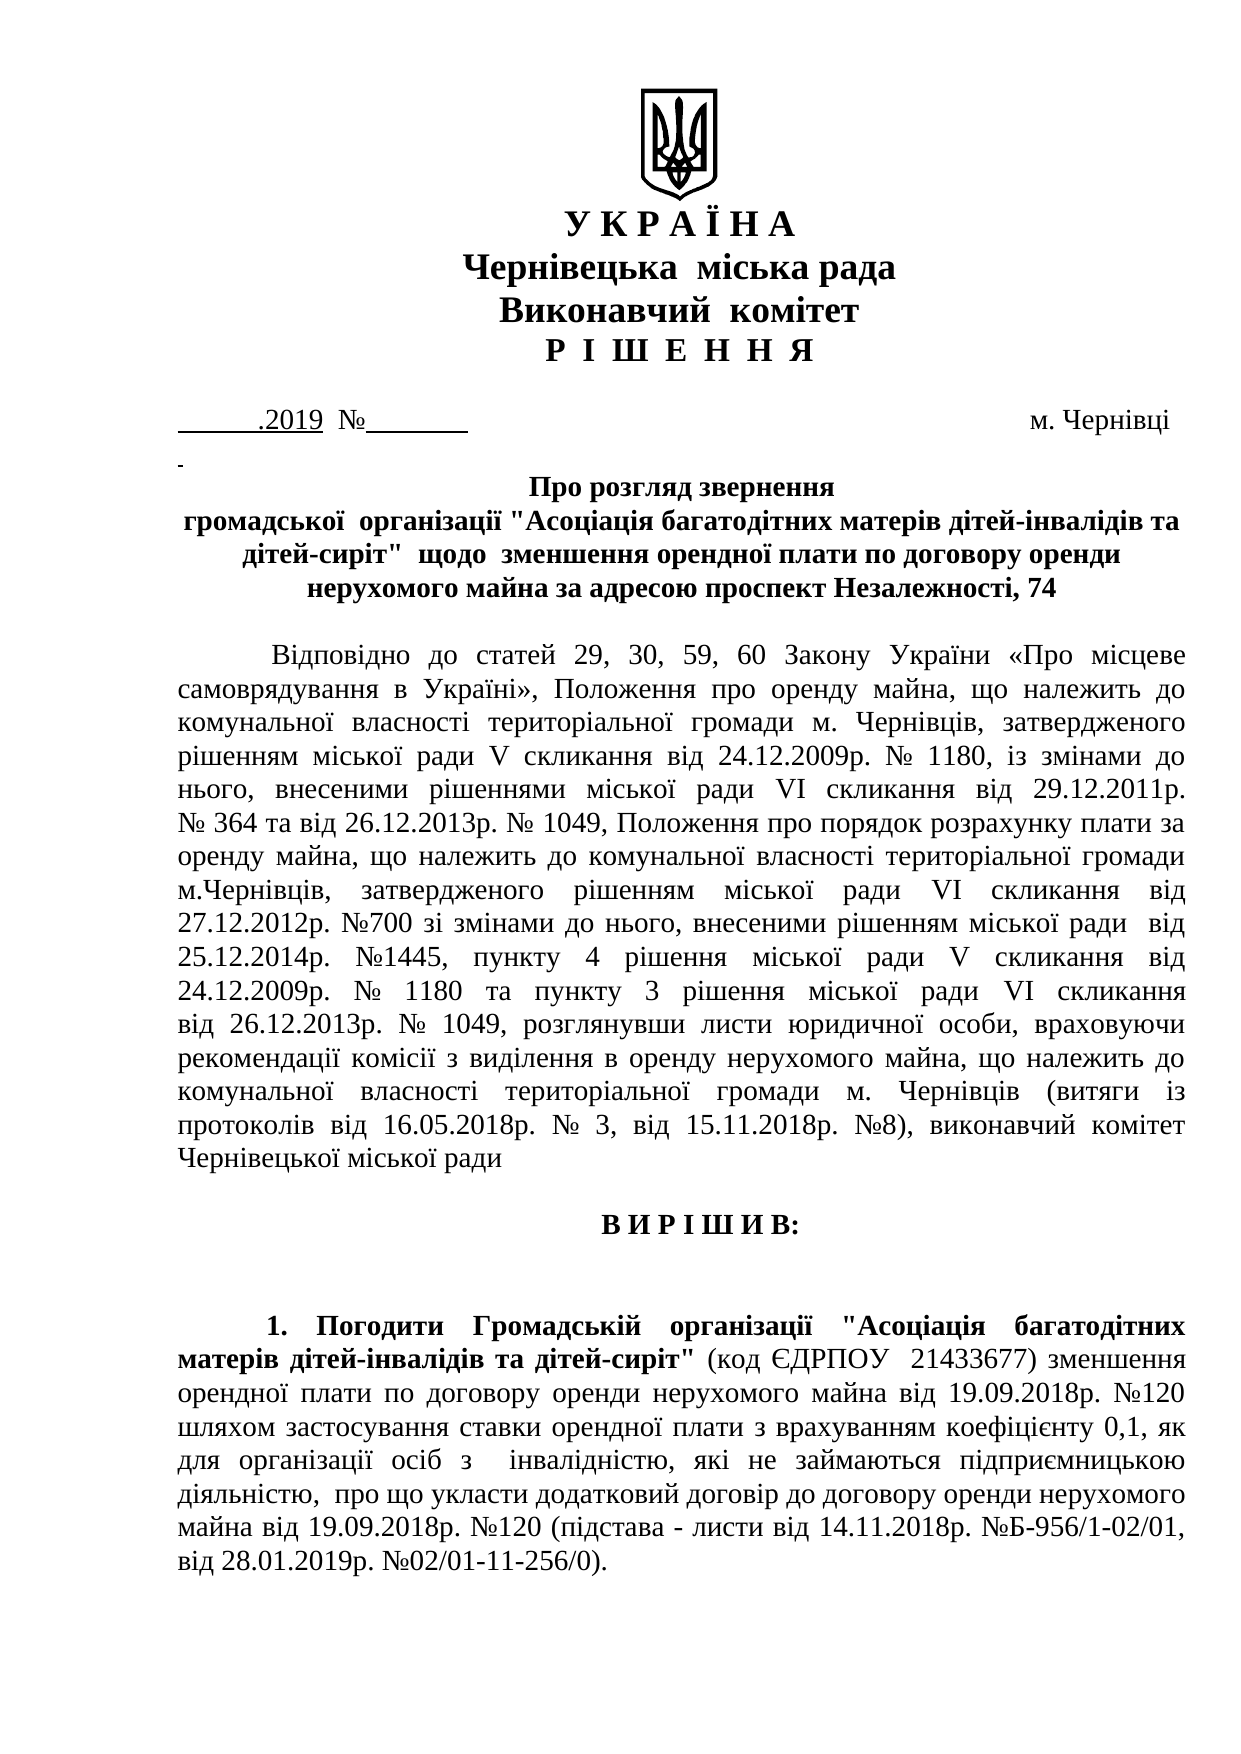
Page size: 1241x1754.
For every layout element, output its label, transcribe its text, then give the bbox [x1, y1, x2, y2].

subtitle Р І Ш Е Н Н Я [177, 331, 1181, 369]
subtitle Виконавчий комітет [177, 287, 1181, 331]
text .2019 № м. Чернівці [177, 402, 1189, 436]
text Про розгляд звернення [177, 469, 1186, 503]
text громадської організації "Асоціація багатодітних матерів дітей-інвалідів та дітей-сиріт" щодо зменшення орендної плати по договору оренди нерухомого майна за адресою проспект Незалежності, 74 [177, 503, 1186, 604]
text Відповідно до статей 29, 30, 59, 60 Закону України «Про місцеве самоврядування в Україні», Положення про оренду майна, що належить до комунальної власності територіальної громади м. Чернівців, затвердженого рішенням міської ради V скликання від 24.12.2009р. № 1180, із змінами до нього, внесеними рішеннями міської ради VI скликання від 29.12.2011р. № 364 та від 26.12.2013р. № 1049, Положення про порядок розрахунку плати за оренду майна, що належить до комунальної власності територіальної громади м.Чернівців, затвердженого рішенням міської ради VI скликання від 27.12.2012р. №700 зі змінами до нього, внесеними рішенням міської ради від 25.12.2014р. №1445, пункту 4 рішення міської ради V скликання від 24.12.2009р. № 1180 та пункту 3 рішення міської ради VI скликання від 26.12.2013р. № 1049, розглянувши листи юридичної особи, враховуючи рекомендації комісії з виділення в оренду нерухомого майна, що належить до комунальної власності територіальної громади м. Чернівців (витяги із протоколів від 16.05.2018р. № 3, від 15.11.2018р. №8), виконавчий комітет Чернівецької міської ради [177, 637, 1186, 1174]
text 1. Погодити Громадській організації "Асоціація багатодітних матерів дітей-інвалідів та дітей-сиріт" (код ЄДРПОУ 21433677) зменшення орендної плати по договору оренди нерухомого майна від 19.09.2018р. №120 шляхом застосування ставки орендної плати з врахуванням коефіцієнту 0,1, як для організації осіб з інвалідністю, які не займаються підприємницькою діяльністю, про що укласти додатковий договір до договору оренди нерухомого майна від 19.09.2018р. №120 (підстава - листи від 14.11.2018р. №Б-956/1-02/01, від 28.01.2019р. №02/01-11-256/0). [177, 1308, 1186, 1576]
text У К Р А Ї Н А [177, 201, 1181, 244]
text Чернівецька міська рада [177, 244, 1181, 287]
text В И Р І Ш И В: [177, 1207, 1186, 1241]
